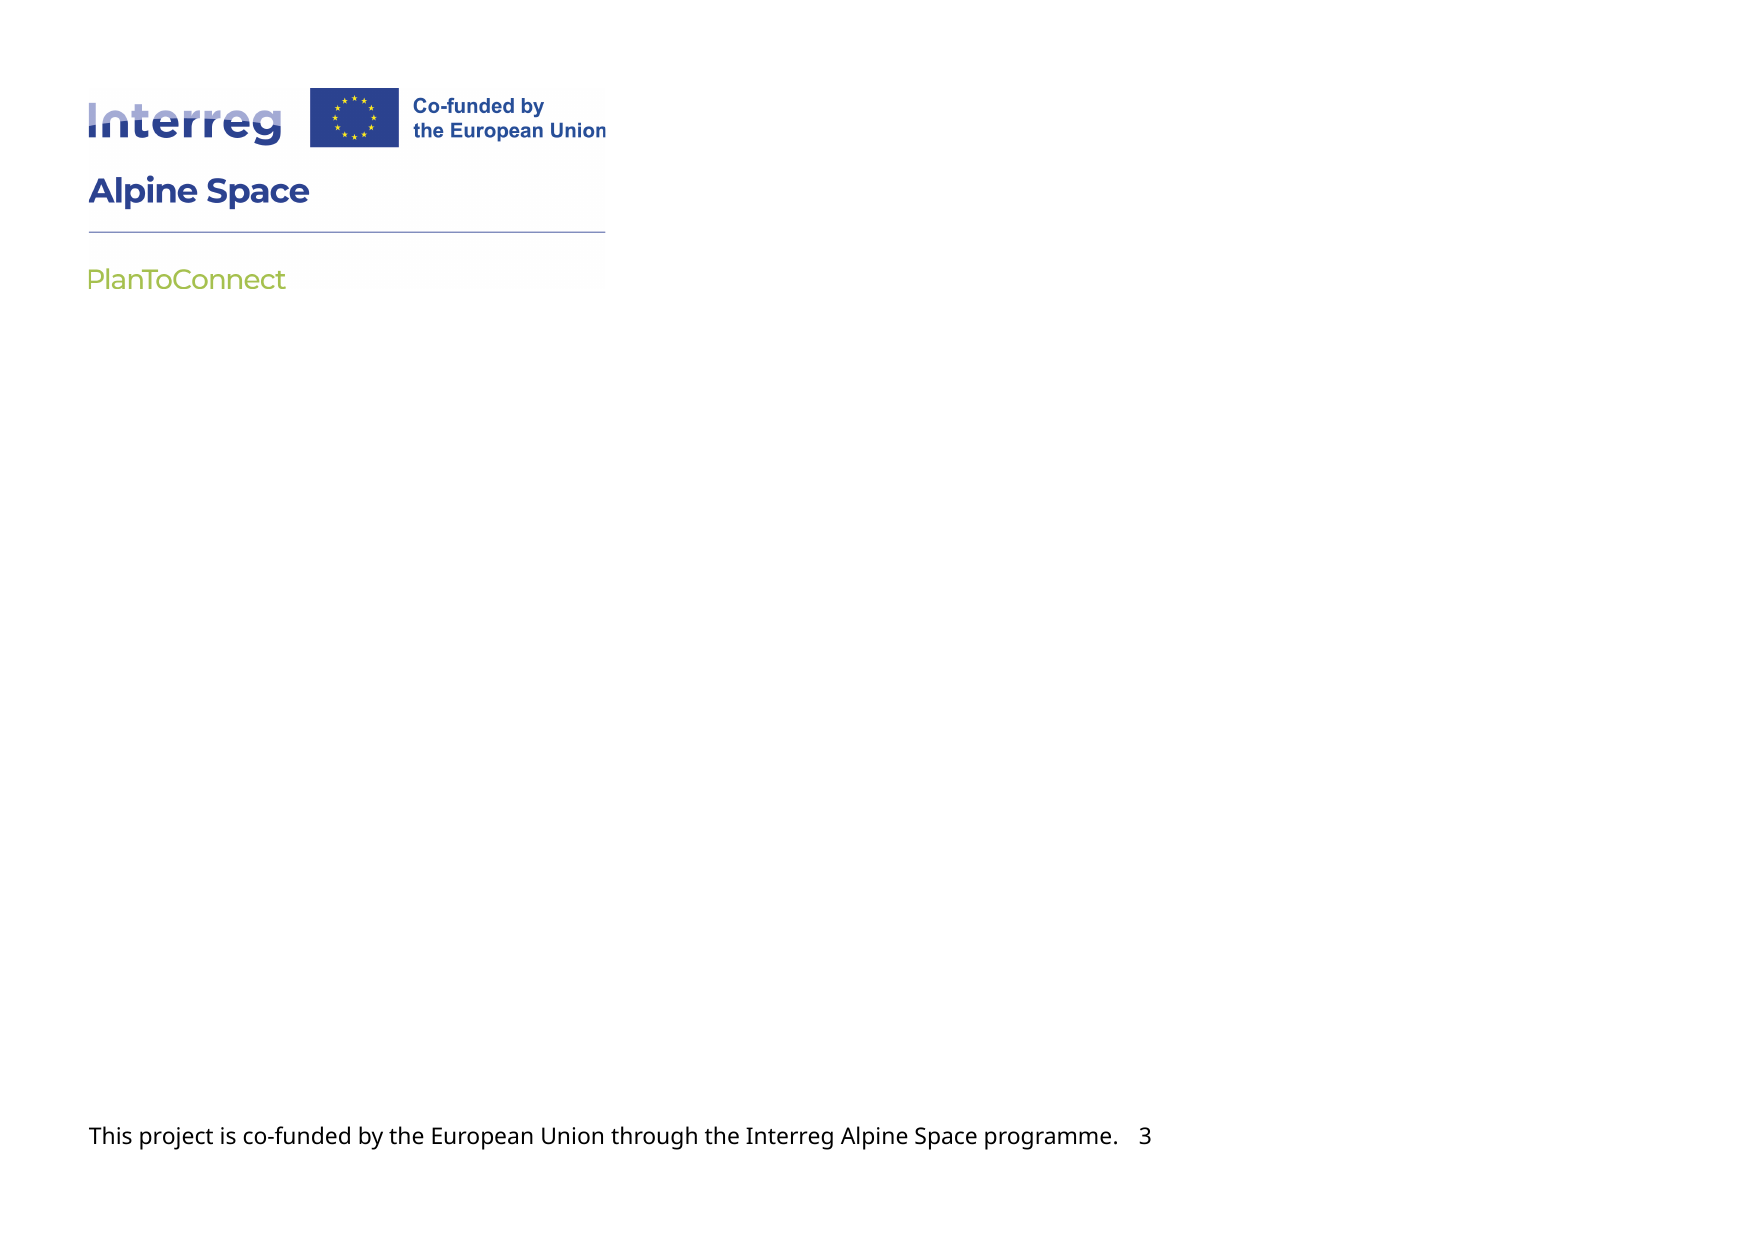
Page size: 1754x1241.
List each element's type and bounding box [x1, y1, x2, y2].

picture [88, 88, 606, 289]
